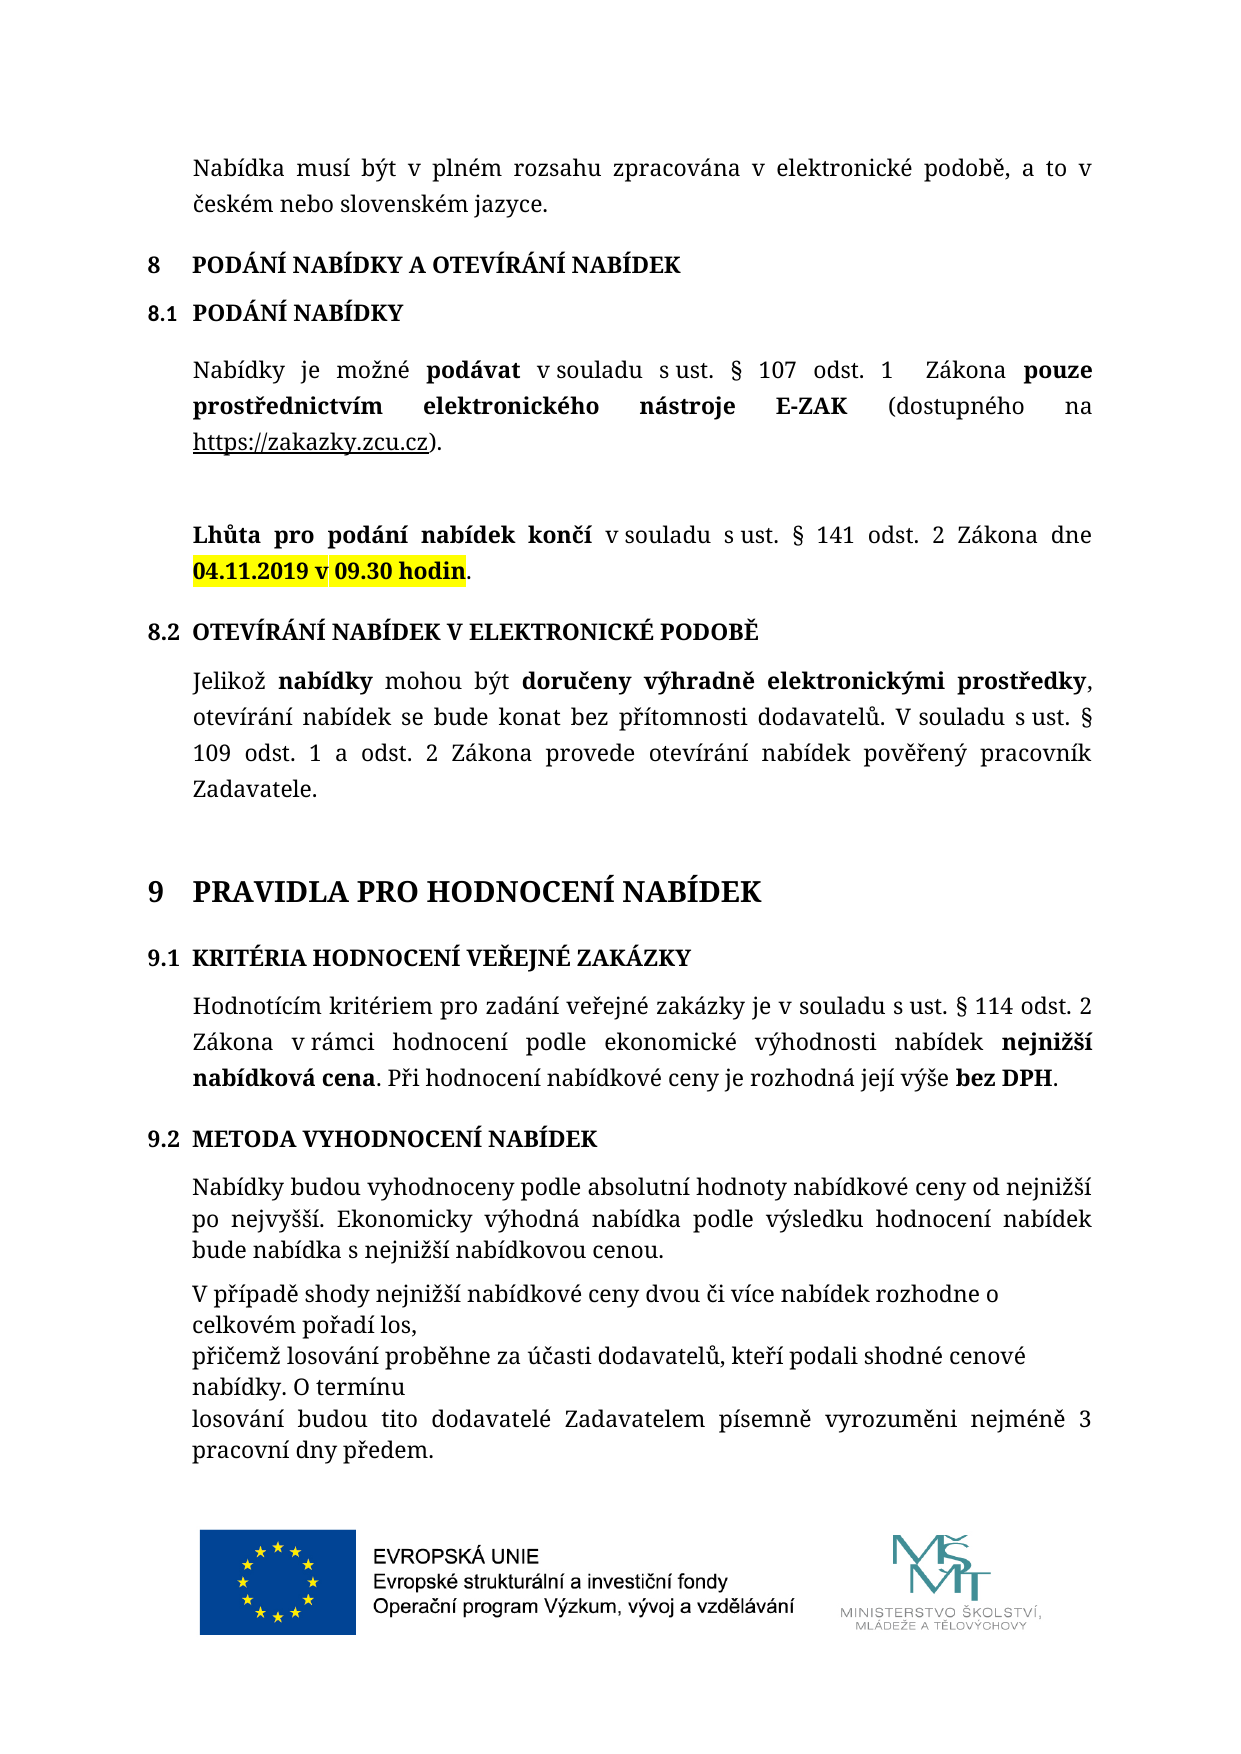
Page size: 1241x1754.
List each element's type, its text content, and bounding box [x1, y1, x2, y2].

picture [147, 1477, 1093, 1687]
text Jelikož nabídky mohou být doručeny výhradně elektronickými prostředky, otevírání nabídek se bude konat bez přítomnosti dodavatelů. V souladu s ust. § 109 odst. 1 a odst. 2 Zákona provede otevírání nabídek pověřený pracovník Zadavatele. [193, 665, 1093, 804]
subtitle 9.2 METODA VYHODNOCENÍ NABÍDEK [147, 1123, 1093, 1154]
subtitle 9 PRAVIDLA PRO HODNOCENÍ NABÍDEK [148, 871, 1093, 911]
text losování budou tito dodavatelé Zadavatelem písemně vyrozuměni nejméně 3 pracovní dny předem. [192, 1402, 1093, 1465]
subtitle 8 PODÁNÍ NABÍDKY A OTEVÍRÁNÍ NABÍDEK [147, 249, 1093, 280]
text Nabídka musí být v plném rozsahu zpracována v elektronické podobě, a to v českém nebo slovenském jazyce. [193, 152, 1093, 219]
text Nabídky je možné podávat v souladu s ust. § 107 odst. 1 Zákona pouze prostřednictvím elektronického nástroje E-ZAK (dostupného na https://zakazky.zcu.cz). [193, 354, 1093, 457]
text V případě shody nejnižší nabídkové ceny dvou či více nabídek rozhodne o celkovém pořadí los, [192, 1277, 1093, 1340]
text Lhůta pro podání nabídek končí v souladu s ust. § 141 odst. 2 Zákona dne 04.11.2019 v 09.30 hodin. [193, 519, 1093, 587]
subtitle 9.1 KRITÉRIA HODNOCENÍ VEŘEJNÉ ZAKÁZKY [147, 942, 1093, 973]
text přičemž losování proběhne za účasti dodavatelů, kteří podali shodné cenové nabídky. O termínu [192, 1340, 1093, 1402]
text Nabídky budou vyhodnoceny podle absolutní hodnoty nabídkové ceny od nejnižší po nejvyšší. Ekonomicky výhodná nabídka podle výsledku hodnocení nabídek bude nabídka s nejnižší nabídkovou cenou. [192, 1171, 1093, 1265]
text Hodnotícím kritériem pro zadání veřejné zakázky je v souladu s ust. § 114 odst. 2 Zákona v rámci hodnocení podle ekonomické výhodnosti nabídek nejnižší nabídková cena. Při hodnocení nabídkové ceny je rozhodná její výše bez DPH. [193, 990, 1093, 1093]
text 8.1 PODÁNÍ NABÍDKY [148, 297, 1093, 328]
subtitle 8.2 OTEVÍRÁNÍ NABÍDEK V ELEKTRONICKÉ PODOBĚ [148, 616, 1093, 647]
